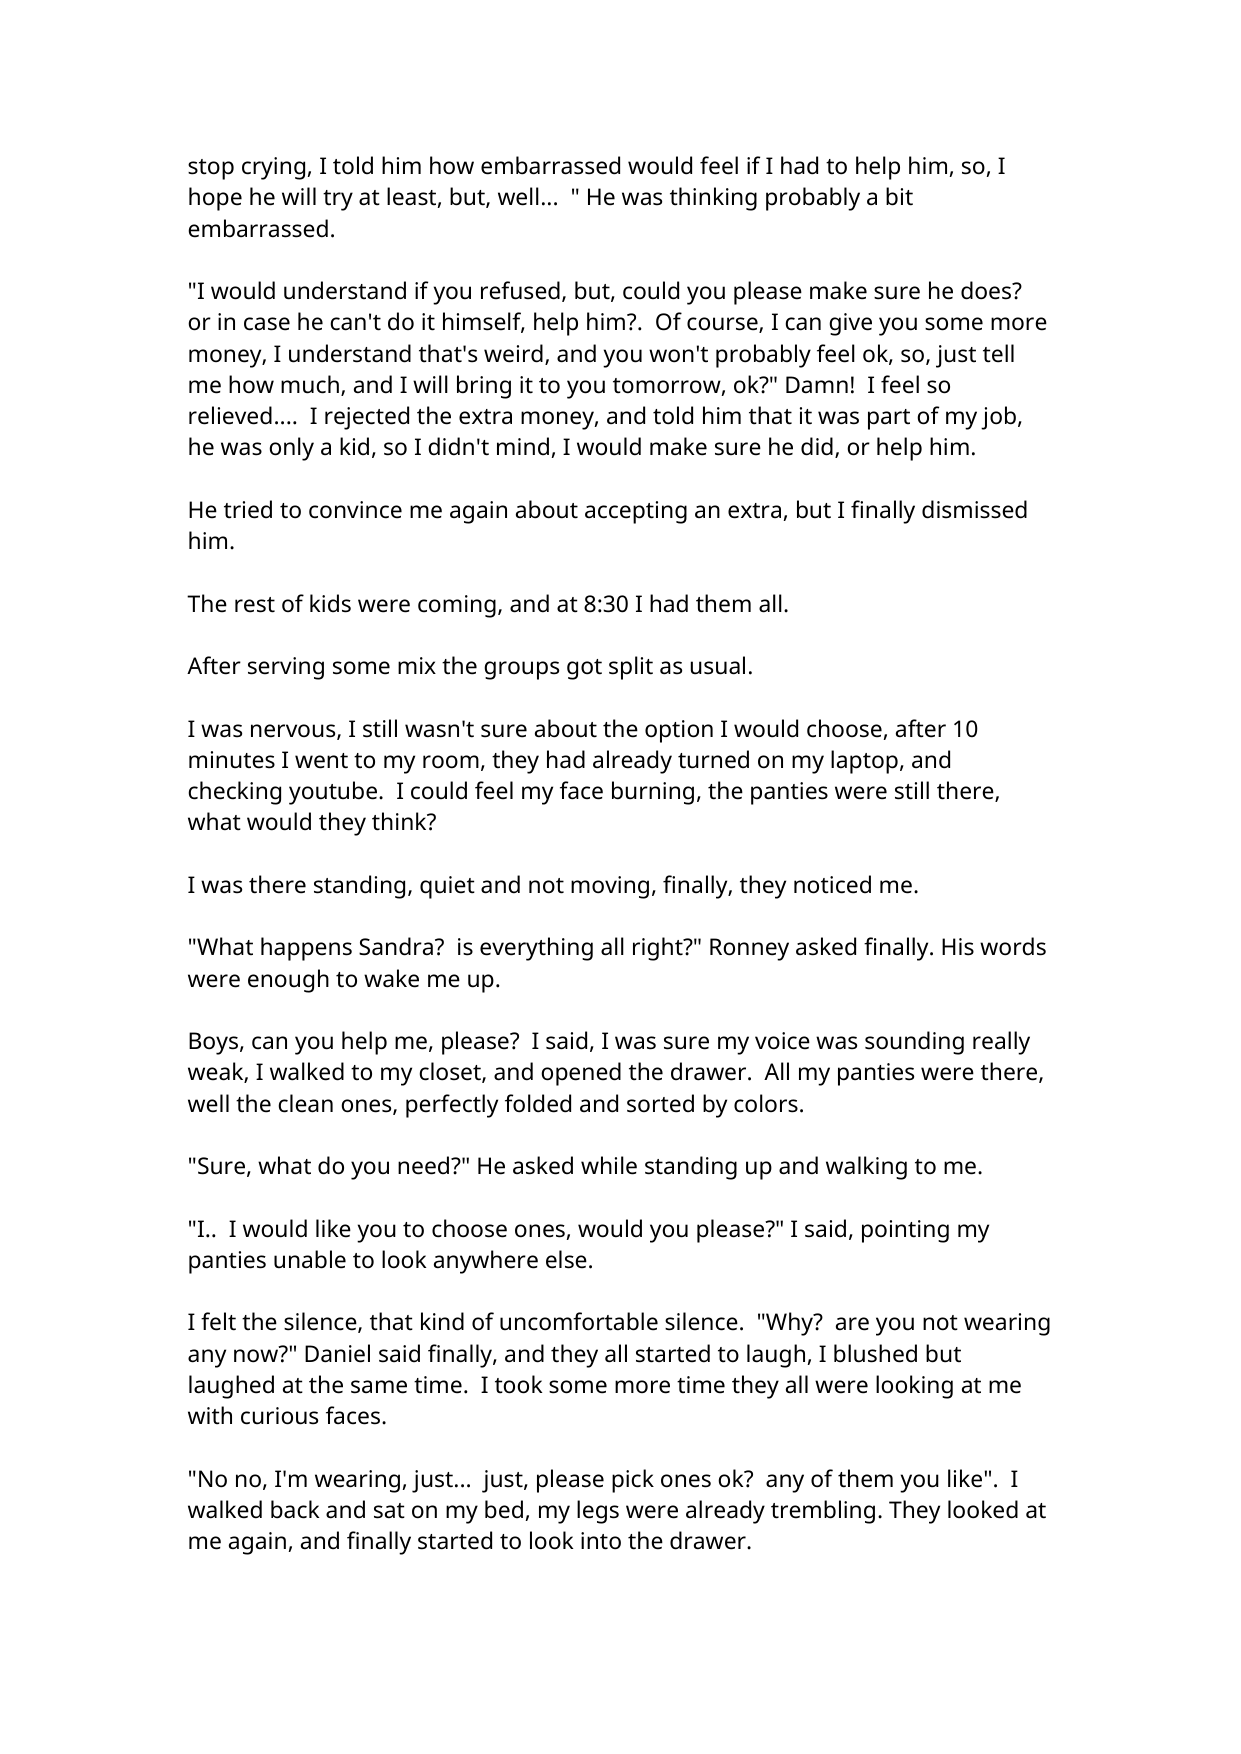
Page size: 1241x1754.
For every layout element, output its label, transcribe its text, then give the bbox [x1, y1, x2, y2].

text "No no, I'm wearing, just... just, please pick ones ok? any of them you like". I walked back and sat on my bed, my legs were already trembling. They looked at me again, and finally started to look into the drawer. [187, 1462, 1053, 1556]
text I felt the silence, that kind of uncomfortable silence. "Why? are you not wearing any now?" Daniel said finally, and they all started to laugh, I blushed but laughed at the same time. I took some more time they all were looking at me with curious faces. [187, 1306, 1053, 1431]
text The rest of kids were coming, and at 8:30 I had them all. [187, 587, 1053, 619]
text I was nervous, I still wasn't sure about the option I would choose, after 10 minutes I went to my room, they had already turned on my laptop, and checking youtube. I could feel my face burning, the panties were still there, what would they think? [187, 712, 1053, 837]
text After serving some mix the groups got split as usual. [187, 650, 1053, 681]
text He tried to convince me again about accepting an extra, but I finally dismissed him. [187, 494, 1053, 556]
text I was there standing, quiet and not moving, finally, they noticed me. [187, 869, 1053, 900]
text "Sure, what do you need?" He asked while standing up and walking to me. [187, 1150, 1053, 1181]
text "I.. I would like you to choose ones, would you please?" I said, pointing my panties unable to look anywhere else. [187, 1212, 1053, 1275]
text "I would understand if you refused, but, could you please make sure he does? or in case he can't do it himself, help him?. Of course, I can give you some more money, I understand that's weird, and you won't probably feel ok, so, just tell me how much, and I will bring it to you tomorrow, ok?" Damn! I feel so relieved.... I rejected the extra money, and told him that it was part of my job, he was only a kid, so I didn't mind, I would make sure he did, or help him. [187, 275, 1053, 462]
text Boys, can you help me, please? I said, I was sure my voice was sounding really weak, I walked to my closet, and opened the drawer. All my panties were there, well the clean ones, perfectly folded and sorted by colors. [187, 1025, 1053, 1119]
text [187, 150, 1053, 244]
text "What happens Sandra? is everything all right?" Ronney asked finally. His words were enough to wake me up. [187, 931, 1053, 994]
